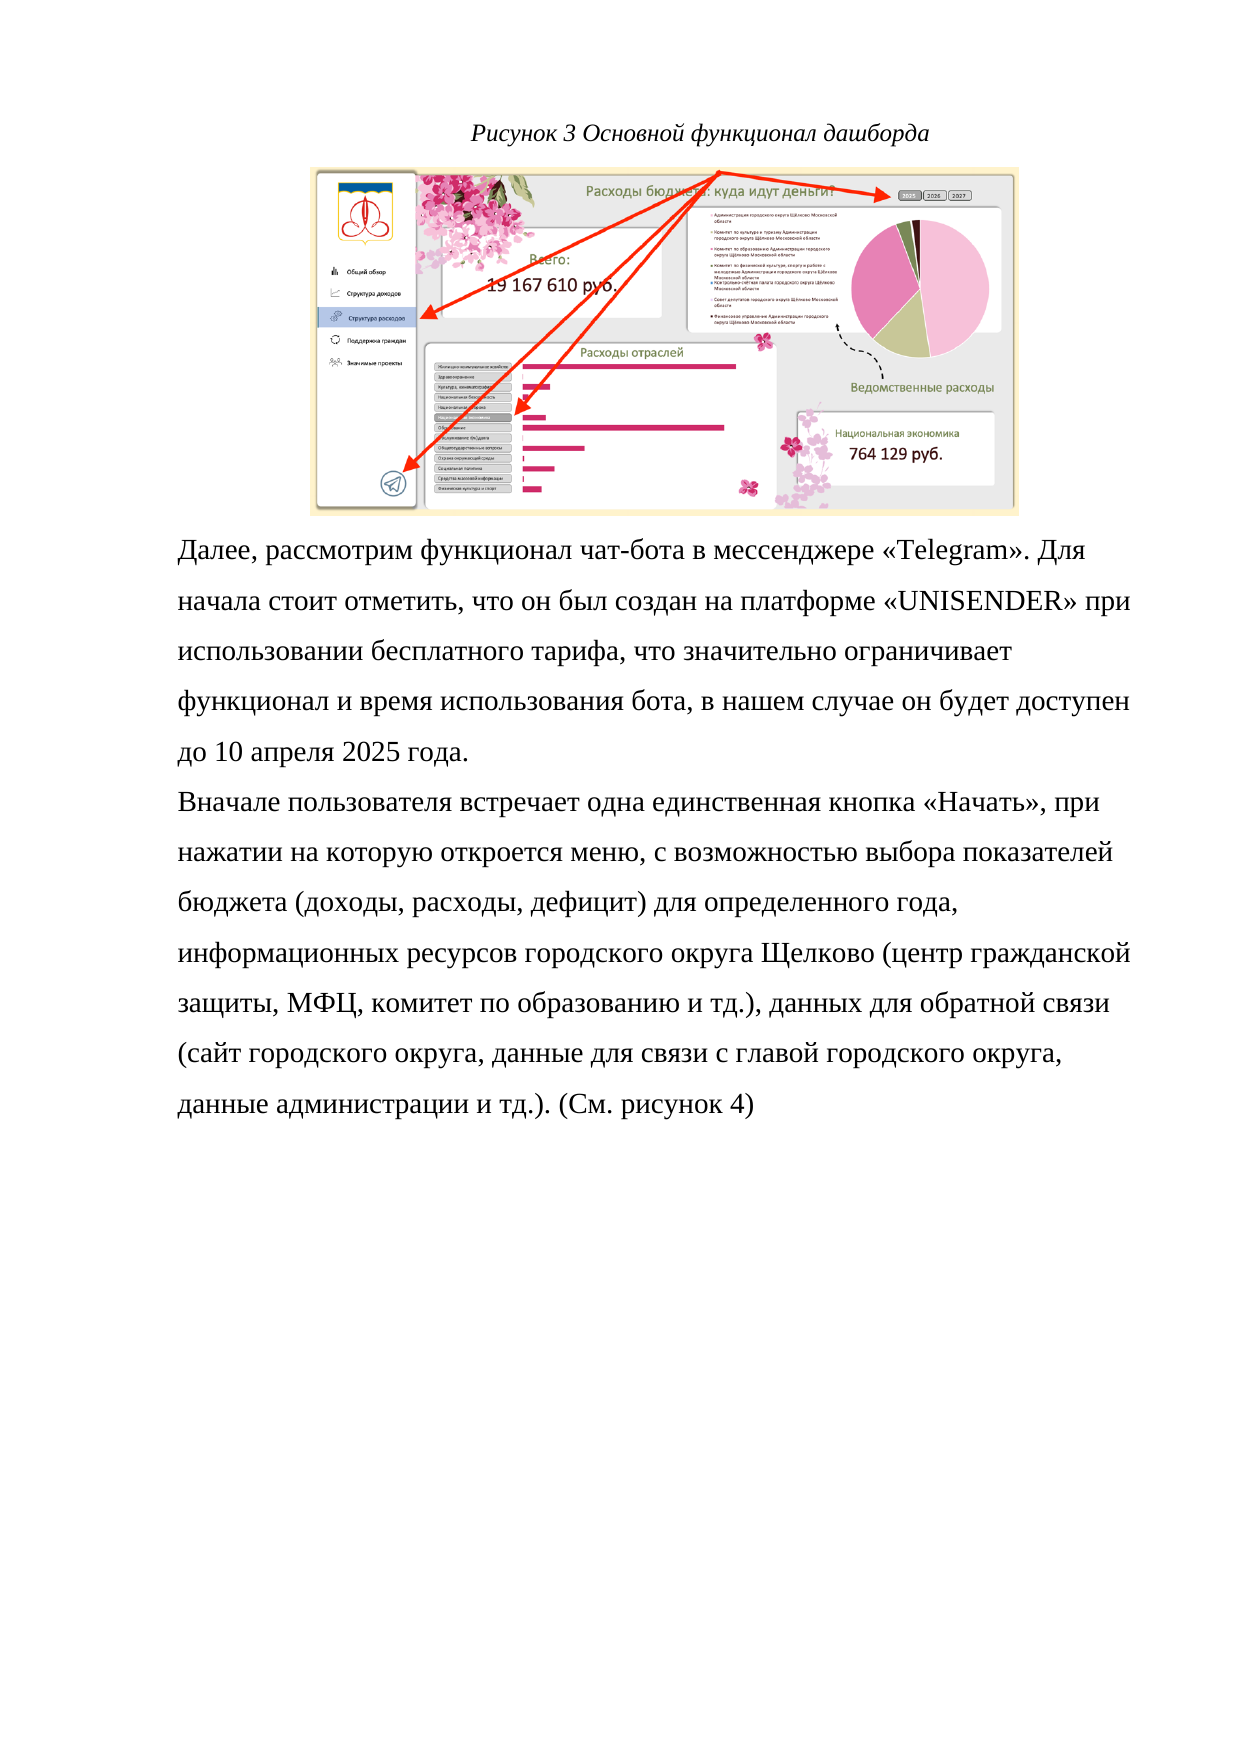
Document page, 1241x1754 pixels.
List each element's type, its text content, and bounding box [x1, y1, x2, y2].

text Далее, рассмотрим функционал чат-бота в мессенджере «Telegram». Для начала стоит отметить, что он был создан на платформе «UNISENDER» при использовании бесплатного тарифа, что значительно ограничивает функционал и время использования бота, в нашем случае он будет доступен до 10 апреля 2025 года. [177, 532, 1152, 767]
text Вначале пользователя встречает одна единственная кнопка «Начать», при нажатии на которую откроется меню, с возможностью выбора показателей бюджета (доходы, расходы, дефицит) для определенного года, информационных ресурсов городского округа Щелково (центр гражданской защиты, МФЦ, комитет по образованию и тд.), данных для обратной связи (сайт городского округа, данные для связи с главой городского округа, данные администрации и тд.). (См. рисунок 4) [177, 784, 1152, 1119]
picture [310, 167, 1019, 516]
text Рисунок 3 Основной функционал дашборда [177, 118, 1152, 147]
